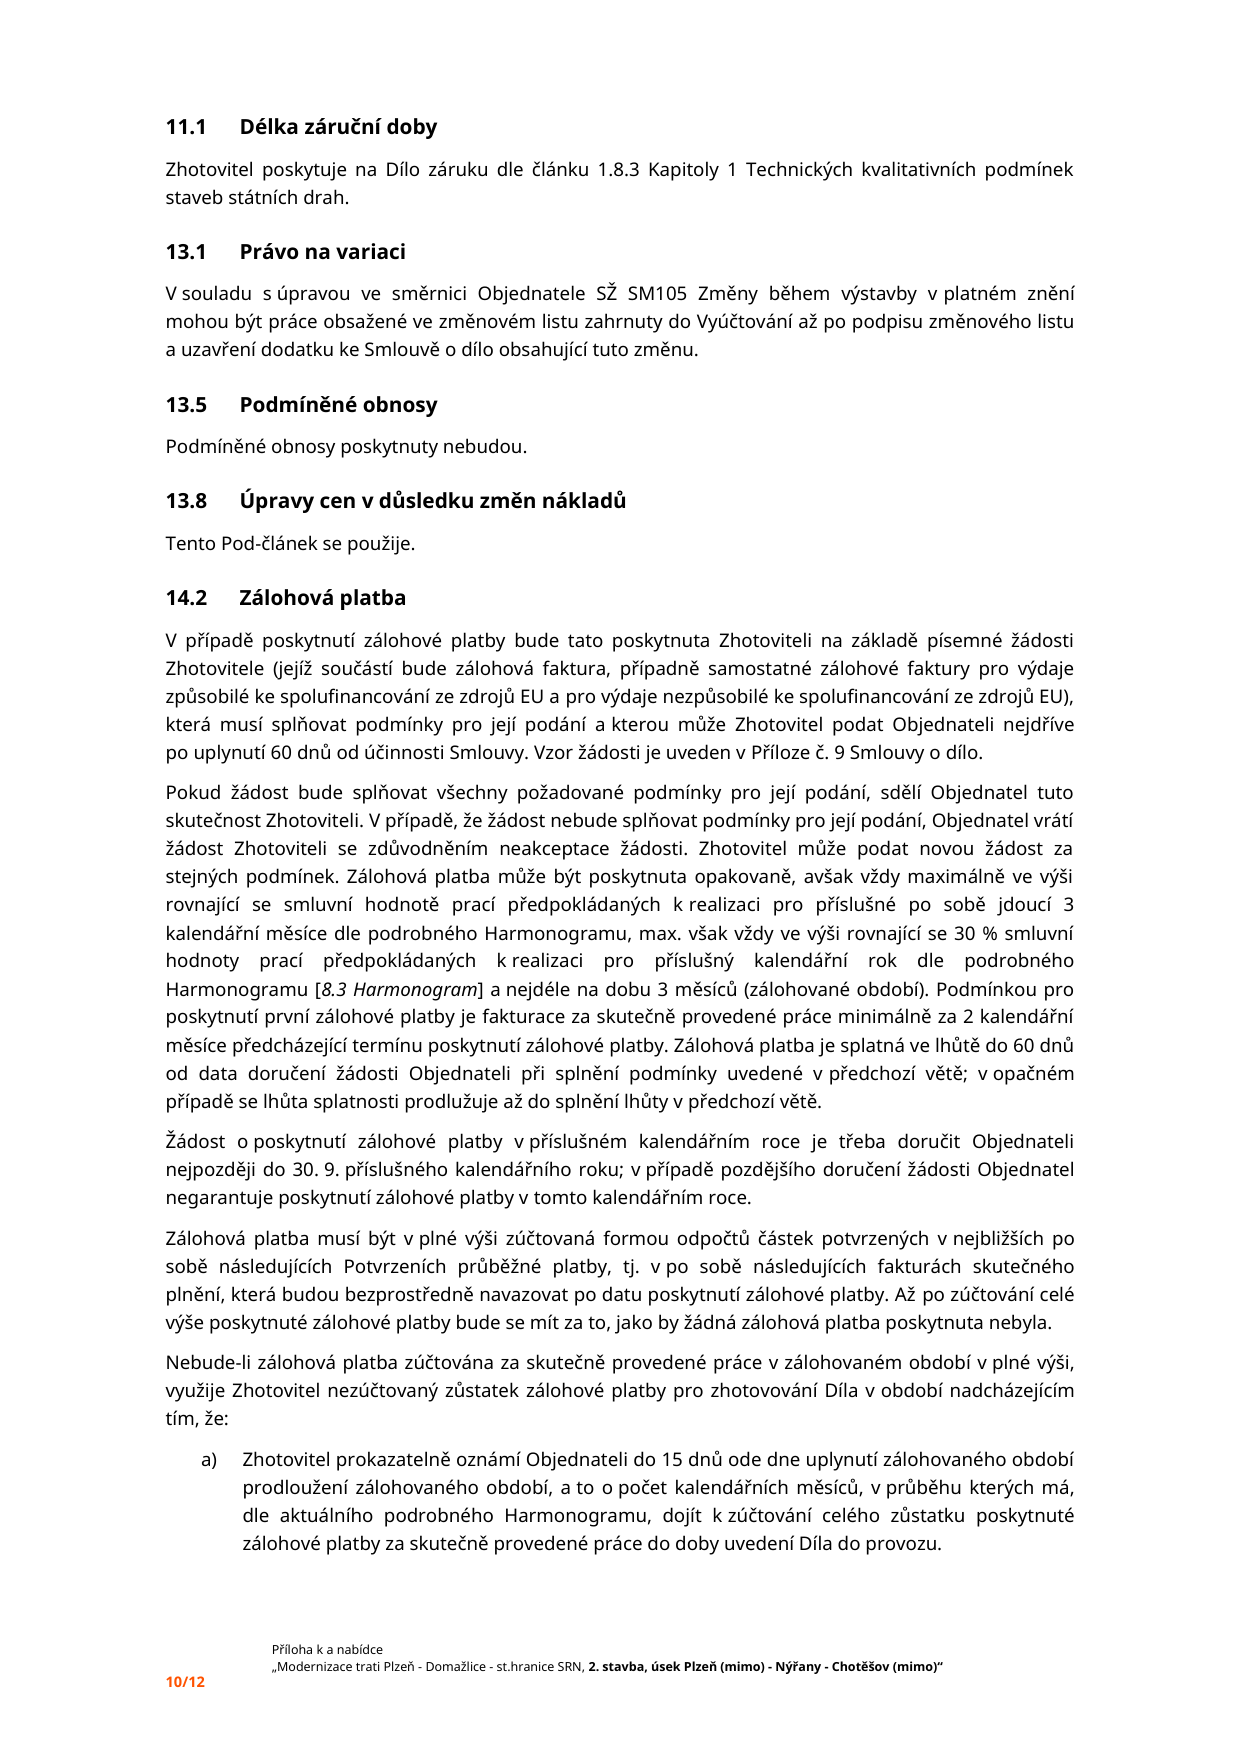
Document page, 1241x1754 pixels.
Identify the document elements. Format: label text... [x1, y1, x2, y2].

text Žádost o poskytnutí zálohové platby v příslušném kalendářním roce je třeba doručit Objednateli nejpozději do 30. 9. příslušného kalendářního roku; v případě pozdějšího doručení žádosti Objednatel negarantuje poskytnutí zálohové platby v tomto kalendářním roce. [165, 1128, 1075, 1210]
text V případě poskytnutí zálohové platby bude tato poskytnuta Zhotoviteli na základě písemné žádosti Zhotovitele (jejíž součástí bude zálohová faktura, případně samostatné zálohové faktury pro výdaje způsobilé ke spolufinancování ze zdrojů EU a pro výdaje nezpůsobilé ke spolufinancování ze zdrojů EU), která musí splňovat podmínky pro její podání a kterou může Zhotovitel podat Objednateli nejdříve po uplynutí 60 dnů od účinnosti Smlouvy. Vzor žádosti je uveden v Příloze č. 9 Smlouvy o dílo. [165, 627, 1075, 765]
text 14.2 Zálohová platba [165, 583, 1075, 612]
text 13.1 Právo na variaci [165, 237, 1075, 265]
text V souladu s úpravou ve směrnici Objednatele SŽ SM105 Změny během výstavby v platném znění mohou být práce obsažené ve změnovém listu zahrnuty do Vyúčtování až po podpisu změnového listu a uzavření dodatku ke Smlouvě o dílo obsahující tuto změnu. [165, 281, 1075, 362]
text Pokud žádost bude splňovat všechny požadované podmínky pro její podání, sdělí Objednatel tuto skutečnost Zhotoviteli. V případě, že žádost nebude splňovat podmínky pro její podání, Objednatel vrátí žádost Zhotoviteli se zdůvodněním neakceptace žádosti. Zhotovitel může podat novou žádost za stejných podmínek. Zálohová platba může být poskytnuta opakovaně, avšak vždy maximálně ve výši rovnající se smluvní hodnotě prací předpokládaných k realizaci pro příslušné po sobě jdoucí 3 kalendářní měsíce dle podrobného Harmonogramu, max. však vždy ve výši rovnající se 30 % smluvní hodnoty prací předpokládaných k realizaci pro příslušný kalendářní rok dle podrobného Harmonogramu [8.3 Harmonogram] a nejdéle na dobu 3 měsíců (zálohované období). Podmínkou pro poskytnutí první zálohové platby je fakturace za skutečně provedené práce minimálně za 2 kalendářní měsíce předcházející termínu poskytnutí zálohové platby. Zálohová platba je splatná ve lhůtě do 60 dnů od data doručení žádosti Objednateli při splnění podmínky uvedené v předchozí větě; v opačném případě se lhůta splatnosti prodlužuje až do splnění lhůty v předchozí větě. [165, 780, 1075, 1113]
text Podmíněné obnosy poskytnuty nebudou. [165, 433, 1075, 459]
text 13.8 Úpravy cen v důsledku změn nákladů [165, 487, 1075, 515]
text Nebude-li zálohová platba zúčtována za skutečně provedené práce v zálohovaném období v plné výši, využije Zhotovitel nezúčtovaný zůstatek zálohové platby pro zhotovování Díla v období nadcházejícím tím, že: [165, 1349, 1075, 1431]
list Zhotovitel prokazatelně oznámí Objednateli do 15 dnů ode dne uplynutí zálohovaného období prodloužení zálohovaného období, a to o počet kalendářních měsíců, v průběhu kterých má, dle aktuálního podrobného Harmonogramu, dojít k zúčtování celého zůstatku poskytnuté zálohové platby za skutečně provedené práce do doby uvedení Díla do provozu. [201, 1446, 1075, 1556]
text 11.1 Délka záruční doby [165, 112, 1075, 141]
text Tento Pod-článek se použije. [165, 530, 1075, 556]
text Zhotovitel poskytuje na Dílo záruku dle článku 1.8.3 Kapitoly 1 Technických kvalitativních podmínek staveb státních drah. [165, 156, 1075, 209]
text 13.5 Podmíněné obnosy [165, 390, 1075, 418]
text Zálohová platba musí být v plné výši zúčtovaná formou odpočtů částek potvrzených v nejbližších po sobě následujících Potvrzeních průběžné platby, tj. v po sobě následujících fakturách skutečného plnění, která budou bezprostředně navazovat po datu poskytnutí zálohové platby. Až po zúčtování celé výše poskytnuté zálohové platby bude se mít za to, jako by žádná zálohová platba poskytnuta nebyla. [165, 1225, 1075, 1334]
